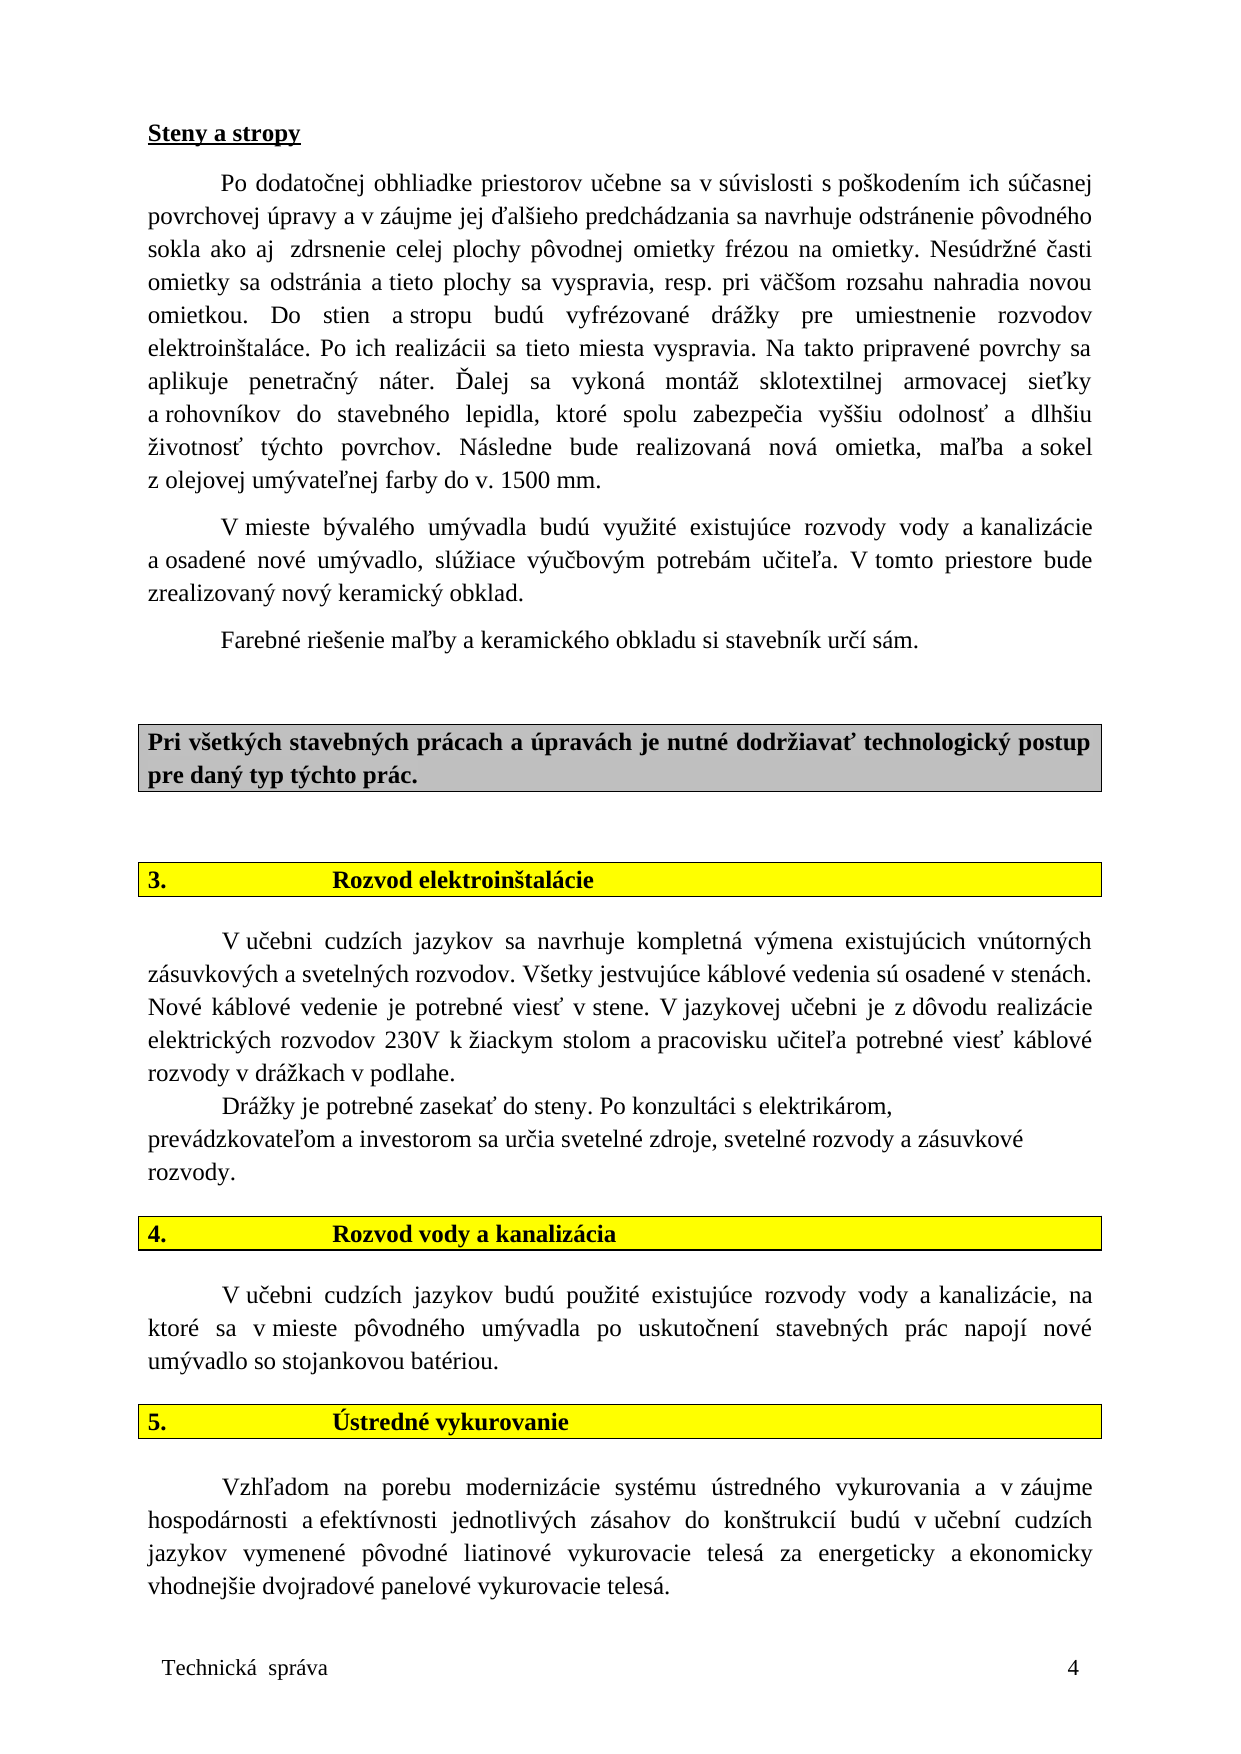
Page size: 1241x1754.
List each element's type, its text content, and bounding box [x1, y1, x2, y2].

list Po dodatočnej obhliadke priestorov učebne sa v súvislosti s poškodením ich súčasnej povrchovej úpravy a v záujme jej ďalšieho predchádzania sa navrhuje odstránenie pôvodného sokla ako aj zdrsnenie celej plochy pôvodnej omietky frézou na omietky. Nesúdržné časti omietky sa odstránia a tieto plochy sa vyspravia, resp. pri väčšom rozsahu nahradia novou omietkou. Do stien a stropu budú vyfrézované drážky pre umiestnenie rozvodov elektroinštaláce. Po ich realizácii sa tieto miesta vyspravia. Na takto pripravené povrchy sa aplikuje penetračný náter. Ďalej sa vykoná montáž sklotextilnej armovacej sieťky a rohovníkov do stavebného lepidla, ktoré spolu zabezpečia vyššiu odolnosť a dlhšiu životnosť týchto povrchov. Následne bude realizovaná nová omietka, maľba a sokel z olejovej umývateľnej farby do v. 1500 mm. [148, 168, 1092, 494]
text V učebni cudzích jazykov budú použité existujúce rozvody vody a kanalizácie, na ktoré sa v mieste pôvodného umývadla po uskutočnení stavebných prác napojí nové umývadlo so stojankovou batériou. [148, 1280, 1092, 1374]
list Steny a stropy [148, 118, 1092, 147]
list V mieste bývalého umývadla budú využité existujúce rozvody vody a kanalizácie a osadené nové umývadlo, slúžiace výučbovým potrebám učiteľa. V tomto priestore bude zrealizovaný nový keramický obklad. [148, 512, 1092, 607]
text Pri všetkých stavebných prácach a úpravách je nutné dodržiavať technologický postup pre daný typ týchto prác. [139, 725, 1101, 791]
list Rozvod vody a kanalizácia [139, 1217, 1101, 1249]
text Drážky je potrebné zasekať do steny. Po konzultáci s elektrikárom, prevádzkovateľom a investorom sa určia svetelné zdroje, svetelné rozvody a zásuvkové rozvody. [148, 1091, 1092, 1186]
list Rozvod elektroinštalácie [139, 863, 1101, 896]
text V učebni cudzích jazykov sa navrhuje kompletná výmena existujúcich vnútorných zásuvkových a svetelných rozvodov. Všetky jestvujúce káblové vedenia sú osadené v stenách. Nové káblové vedenie je potrebné viesť v stene. V jazykovej učebni je z dôvodu realizácie elektrických rozvodov 230V k žiackym stolom a pracovisku učiteľa potrebné viesť káblové rozvody v drážkach v podlahe. [148, 926, 1092, 1087]
list Farebné riešenie maľby a keramického obkladu si stavebník určí sám. [148, 625, 1092, 653]
text Vzhľadom na porebu modernizácie systému ústredného vykurovania a v záujme hospodárnosti a efektívnosti jednotlivých zásahov do konštrukcií budú v učební cudzích jazykov vymenené pôvodné liatinové vykurovacie telesá za energeticky a ekonomicky vhodnejšie dvojradové panelové vykurovacie telesá. [148, 1472, 1092, 1600]
list Ústredné vykurovanie [139, 1405, 1101, 1438]
